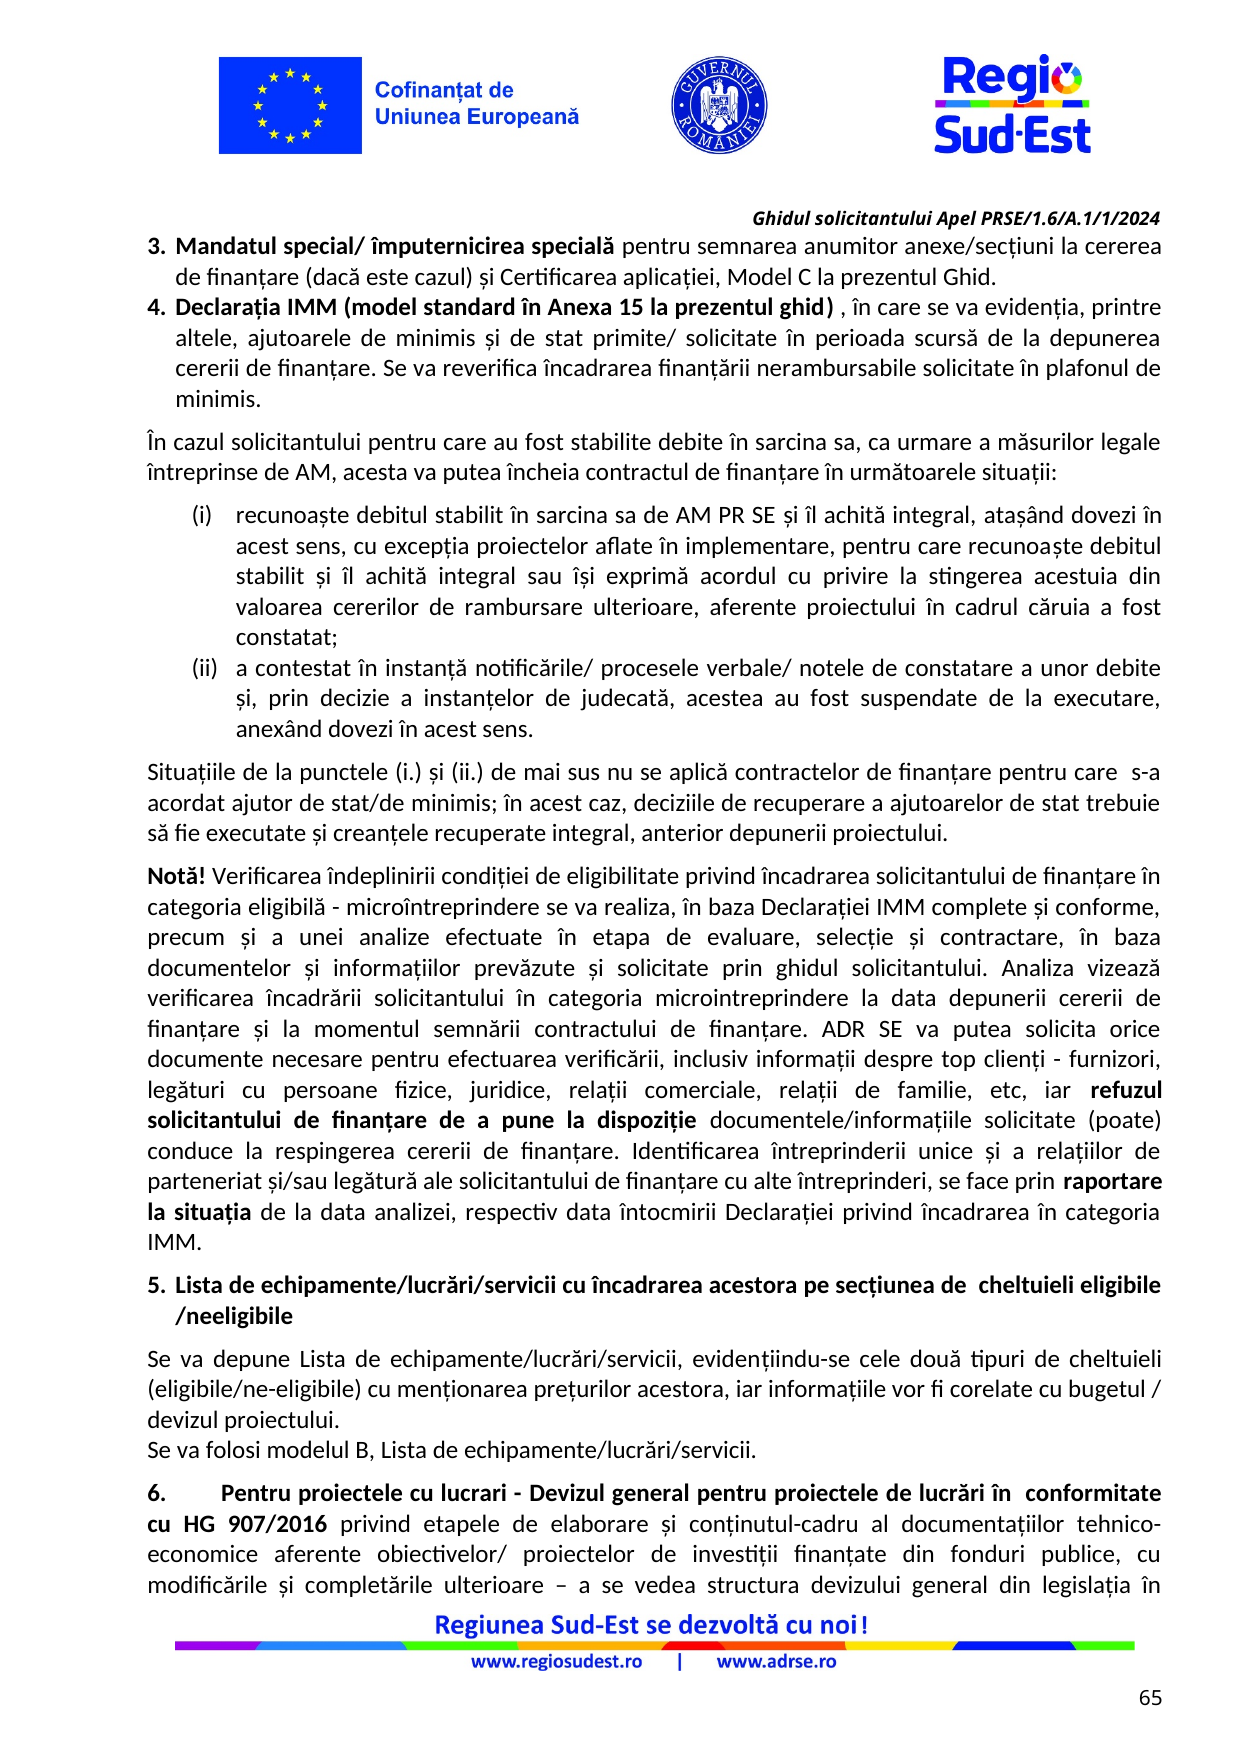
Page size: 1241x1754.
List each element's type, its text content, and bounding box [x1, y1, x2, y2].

list Declarația IMM (model standard în Anexa 15 la prezentul ghid) , în care se va evidenția, printre altele, ajutoarele de minimis și de stat primite/ solicitate în perioada scursă de la depunerea cererii de finanțare. Se va reverifica încadrarea finanțării nerambursabile solicitate în plafonul de minimis. [147, 291, 1162, 413]
text Se va depune Lista de echipamente/lucrări/servicii, evidenţiindu-se cele două tipuri de cheltuieli (eligibile/ne-eligibile) cu menționarea prețurilor acestora, iar informațiile vor fi corelate cu bugetul / devizul proiectului. [147, 1343, 1162, 1434]
list Lista de echipamente/lucrări/servicii cu încadrarea acestora pe secțiunea de cheltuieli eligibile /neeligibile [147, 1269, 1162, 1331]
list recunoaşte debitul stabilit în sarcina sa de AM PR SE şi îl achită integral, ataşând dovezi în acest sens, cu excepția proiectelor aflate în implementare, pentru care recunoaşte debitul stabilit şi îl achită integral sau îşi exprimă acordul cu privire la stingerea acestuia din valoarea cererilor de rambursare ulterioare, aferente proiectului în cadrul căruia a fost constatat; [191, 499, 1162, 652]
text Se va folosi modelul B, Lista de echipamente/lucrări/servicii. [147, 1434, 1162, 1465]
text Situațiile de la punctele (i.) și (ii.) de mai sus nu se aplică contractelor de finanțare pentru care s-a acordat ajutor de stat/de minimis; în acest caz, deciziile de recuperare a ajutoarelor de stat trebuie să fie executate și creanțele recuperate integral, anterior depunerii proiectului. [147, 756, 1162, 848]
text În cazul solicitantului pentru care au fost stabilite debite în sarcina sa, ca urmare a măsurilor legale întreprinse de AM, acesta va putea încheia contractul de finanţare în următoarele situaţii: [147, 426, 1162, 487]
list a contestat în instanță notificările/ procesele verbale/ notele de constatare a unor debite și, prin decizie a instanțelor de judecată, acestea au fost suspendate de la executare, anexând dovezi în acest sens. [191, 652, 1162, 744]
picture [175, 1614, 1135, 1671]
list Mandatul special/ împuternicirea specială pentru semnarea anumitor anexe/secţiuni la cererea de finanțare (dacă este cazul) și Certificarea aplicaţiei, Model C la prezentul Ghid. [147, 230, 1162, 291]
picture [218, 54, 1091, 155]
text Notă! Verificarea îndeplinirii condiției de eligibilitate privind încadrarea solicitantului de finanțare în categoria eligibilă - microîntreprindere se va realiza, în baza Declarației IMM complete și conforme, precum și a unei analize efectuate în etapa de evaluare, selecție și contractare, în baza documentelor și informațiilor prevăzute și solicitate prin ghidul solicitantului. Analiza vizează verificarea încadrării solicitantului în categoria microintreprindere la data depunerii cererii de finanțare și la momentul semnării contractului de finanțare. ADR SE va putea solicita orice documente necesare pentru efectuarea verificării, inclusiv informații despre top clienți - furnizori, legături cu persoane fizice, juridice, relații comerciale, relații de familie, etc, iar refuzul solicitantului de finanțare de a pune la dispoziție documentele/informațiile solicitate (poate) conduce la respingerea cererii de finanțare. Identificarea întreprinderii unice și a relațiilor de parteneriat și/sau legătură ale solicitantului de finanțare cu alte întreprinderi, se face prin raportare la situația de la data analizei, respectiv data întocmirii Declarației privind încadrarea în categoria IMM. [147, 860, 1162, 1257]
